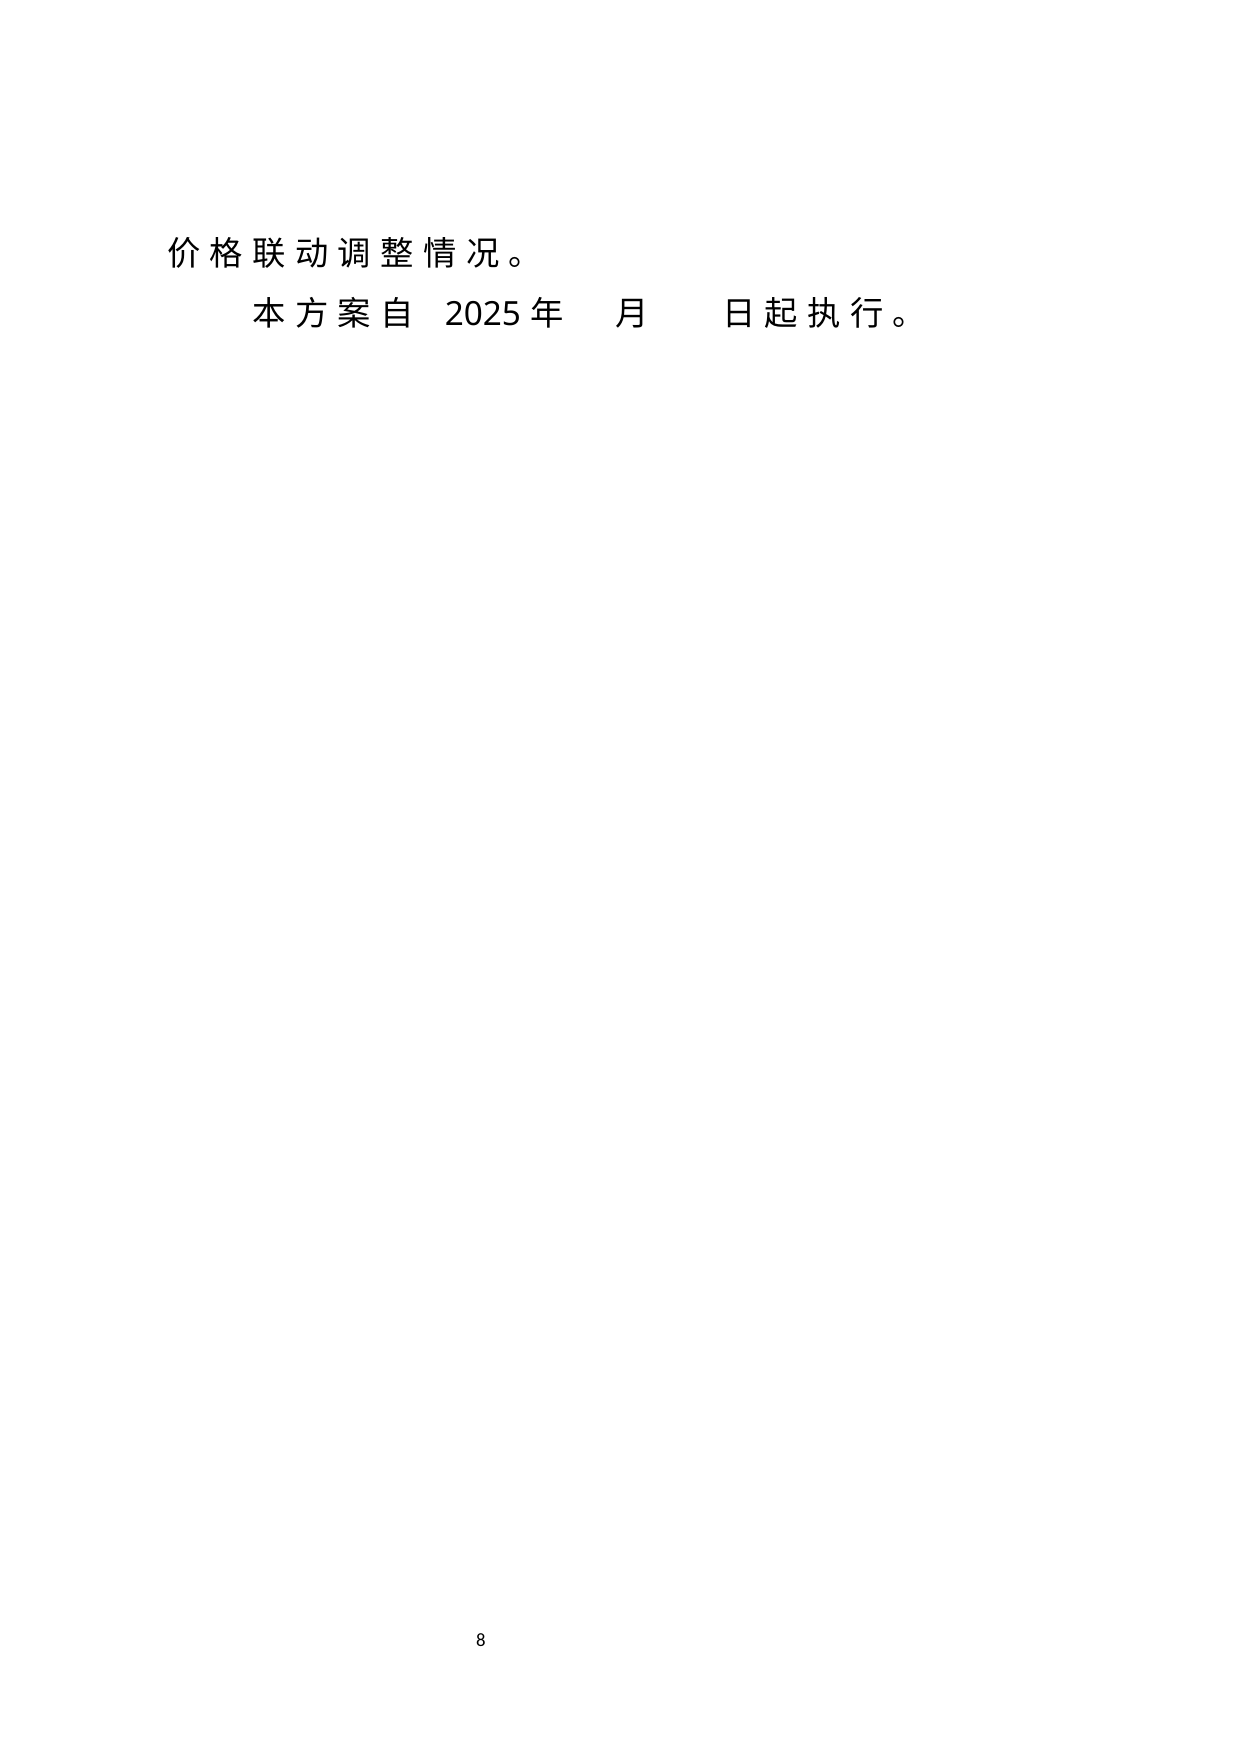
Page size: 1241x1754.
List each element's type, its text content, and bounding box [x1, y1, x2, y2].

text 本方案自 2025 年 月 日起执行。 [167, 281, 1085, 341]
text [167, 221, 1085, 281]
